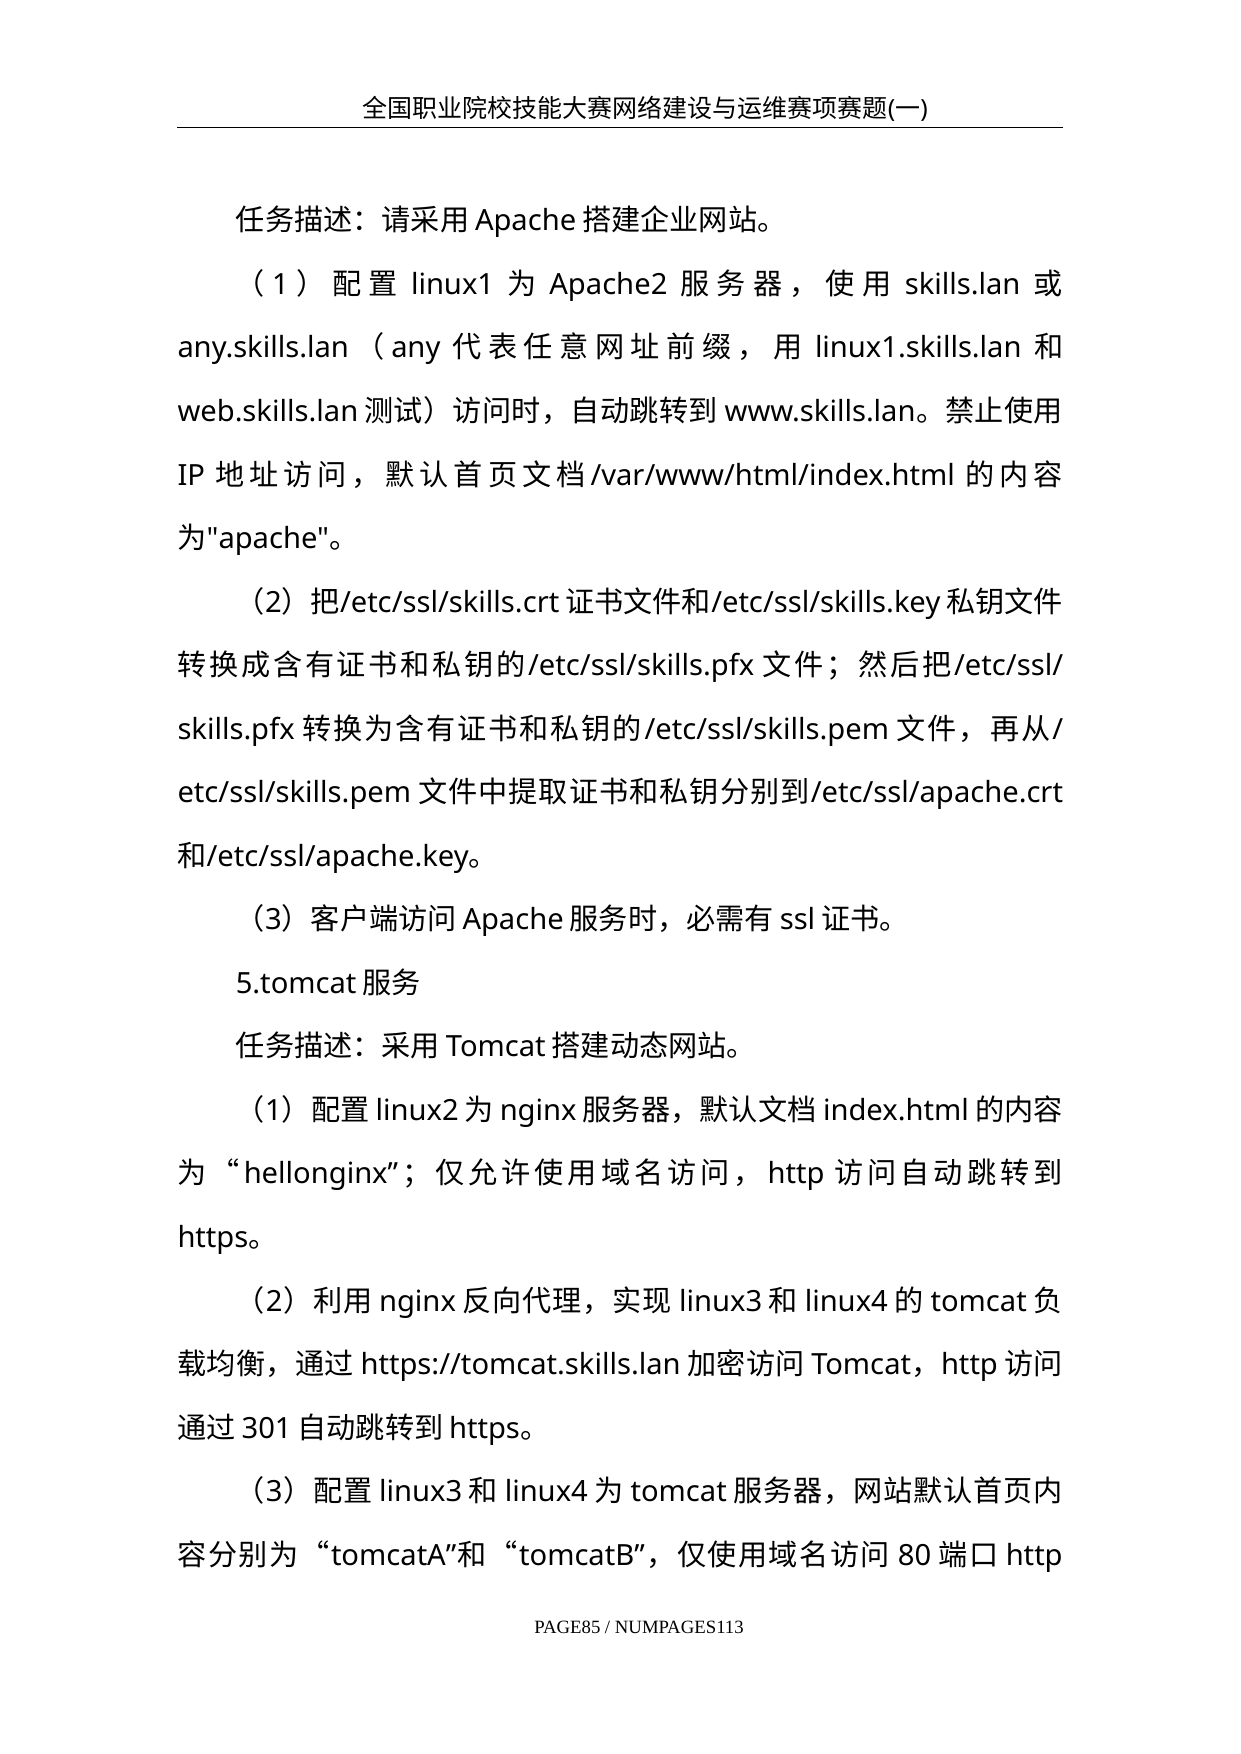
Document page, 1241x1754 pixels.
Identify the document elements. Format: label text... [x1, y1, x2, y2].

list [177, 1468, 1063, 1574]
list （3）客户端访问Apache服务时，必需有ssl证书。 [177, 896, 1063, 938]
text 任务描述：请采用Apache搭建企业网站。 [177, 197, 1063, 239]
text 任务描述：采用Tomcat搭建动态网站。 [177, 1023, 1063, 1065]
list （2）利用nginx反向代理，实现linux3和linux4的tomcat负载均衡，通过https://tomcat.skills.lan加密访问Tomcat，http访问通过301自动跳转到https。 [177, 1277, 1063, 1447]
list （1）配置linux1为Apache2服务器，使用skills.lan或any.skills.lan（any代表任意网址前缀，用linux1.skills.lan和web.skills.lan测试）访问时，自动跳转到www.skills.lan。禁止使用IP地址访问，默认首页文档/var/www/html/index.html的内容为"apache"。 [177, 260, 1063, 557]
list （2）把/etc/ssl/skills.crt证书文件和/etc/ssl/skills.key私钥文件转换成含有证书和私钥的/etc/ssl/skills.pfx文件；然后把/etc/ssl/skills.pfx转换为含有证书和私钥的/etc/ssl/skills.pem文件，再从/etc/ssl/skills.pem文件中提取证书和私钥分别到/etc/ssl/apache.crt和/etc/ssl/apache.key。 [177, 578, 1063, 875]
list （1）配置linux2为nginx服务器，默认文档index.html的内容为“hellonginx”；仅允许使用域名访问，http访问自动跳转到https。 [177, 1086, 1063, 1256]
list 5.tomcat服务 [177, 959, 1063, 1002]
